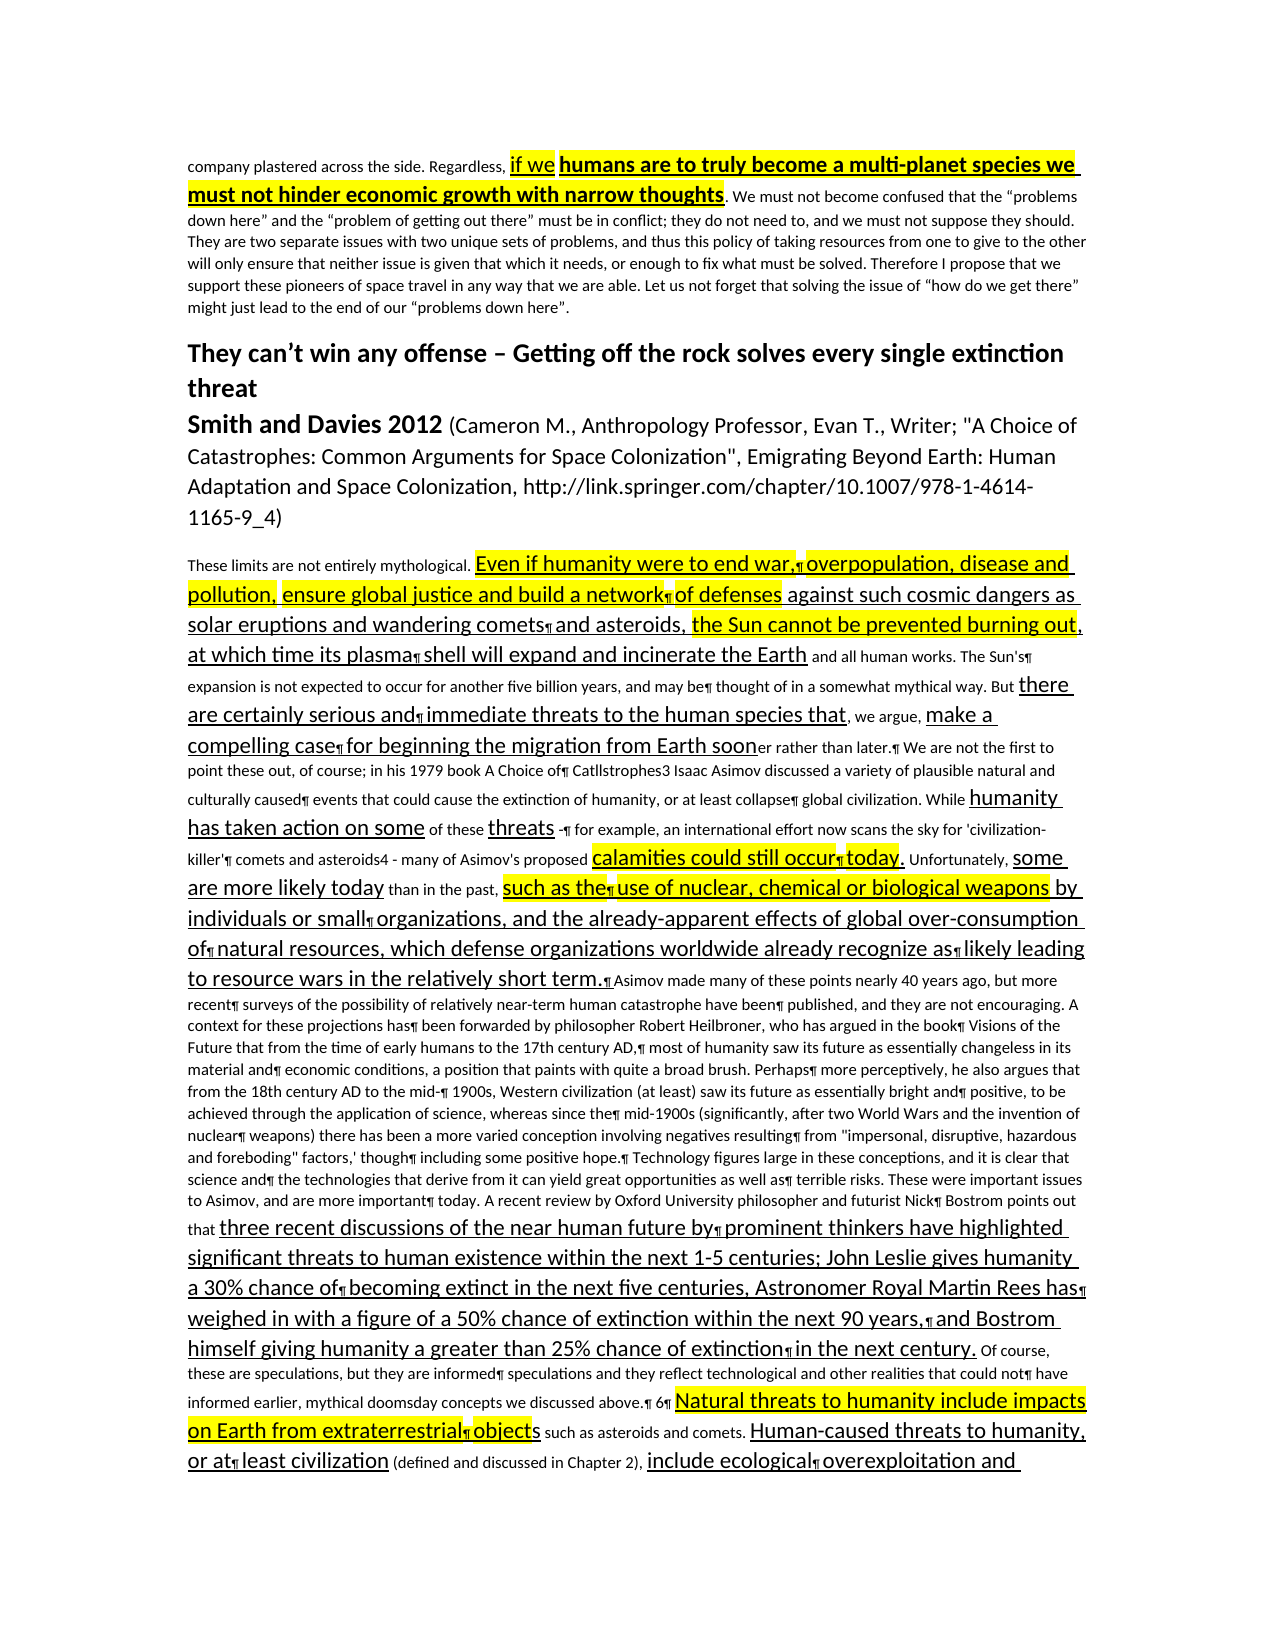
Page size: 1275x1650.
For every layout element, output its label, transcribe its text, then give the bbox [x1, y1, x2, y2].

subtitle They can’t win any offense – Getting off the rock solves every single extinction threat [187, 336, 1087, 404]
text Smith and Davies 2012 (Cameron M., Anthropology Professor, Evan T., Writer; "A Choice of Catastrophes: Common Arguments for Space Colonization", Emigrating Beyond Earth: Human Adaptation and Space Colonization, http://link.springer.com/chapter/10.1007/978-1-4614-1165-9_4) [187, 407, 1087, 531]
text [187, 150, 1087, 318]
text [187, 549, 1087, 1474]
